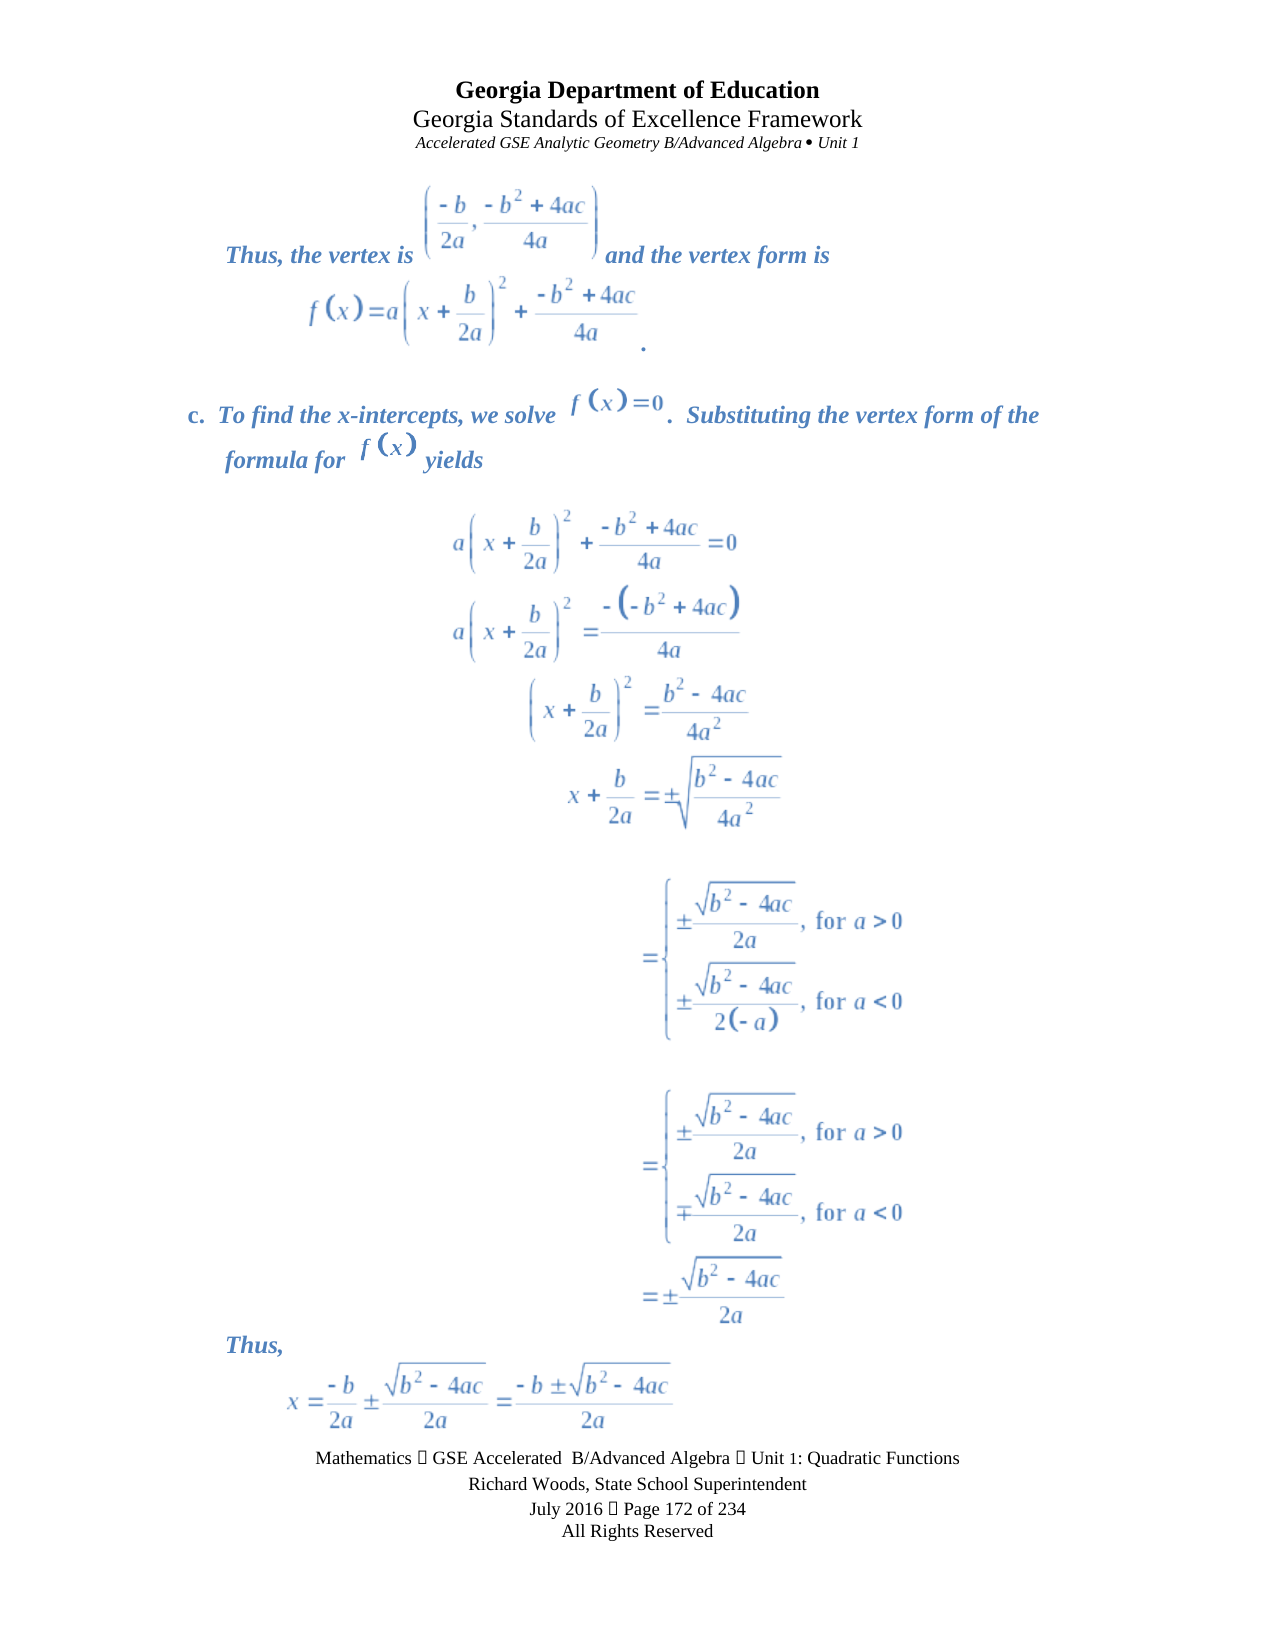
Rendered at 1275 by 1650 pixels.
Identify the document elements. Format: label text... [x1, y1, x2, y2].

text c. To find the x-intercepts, we solve . Substituting the vertex form of the formula for yields [187, 385, 1125, 473]
text . [225, 268, 1125, 356]
text Thus, [225, 1330, 1125, 1358]
text Thus, the vertex is and the vertex form is [225, 181, 1125, 268]
